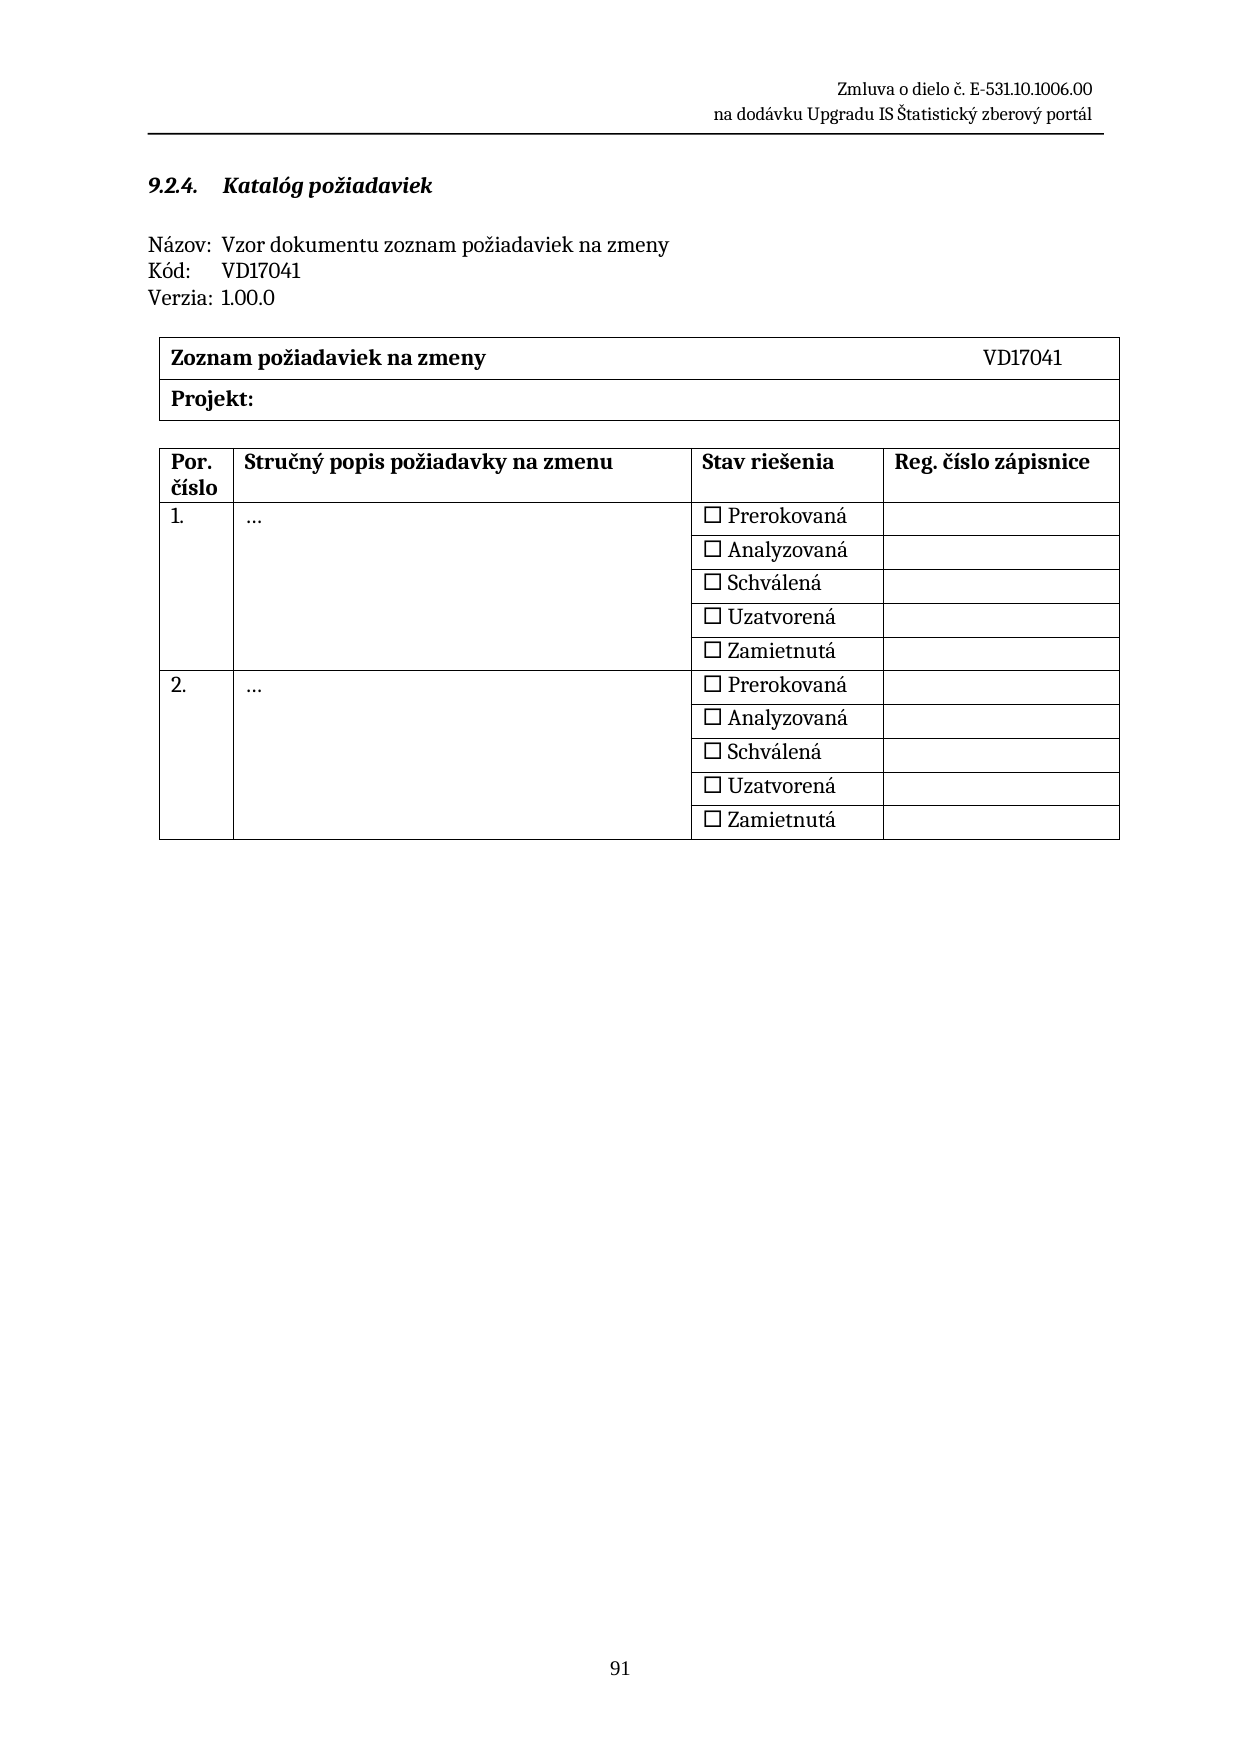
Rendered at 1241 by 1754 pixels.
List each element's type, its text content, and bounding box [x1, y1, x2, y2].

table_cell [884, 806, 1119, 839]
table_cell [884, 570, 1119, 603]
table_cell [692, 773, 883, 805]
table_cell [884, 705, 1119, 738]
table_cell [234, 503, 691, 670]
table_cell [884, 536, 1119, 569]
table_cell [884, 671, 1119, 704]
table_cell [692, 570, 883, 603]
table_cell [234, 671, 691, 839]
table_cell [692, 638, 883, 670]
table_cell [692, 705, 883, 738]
text Kód: VD17041 [148, 258, 1092, 284]
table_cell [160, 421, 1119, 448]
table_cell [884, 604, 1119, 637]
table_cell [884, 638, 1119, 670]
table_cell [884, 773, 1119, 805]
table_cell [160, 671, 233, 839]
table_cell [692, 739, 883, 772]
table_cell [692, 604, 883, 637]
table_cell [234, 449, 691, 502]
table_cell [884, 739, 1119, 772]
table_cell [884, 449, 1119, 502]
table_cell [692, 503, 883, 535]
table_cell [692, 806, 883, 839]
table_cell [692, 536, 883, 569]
text Verzia: 1.00.0 [148, 284, 1092, 311]
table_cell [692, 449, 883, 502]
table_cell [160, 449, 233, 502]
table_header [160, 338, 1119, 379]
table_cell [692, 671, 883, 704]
subtitle Katalóg požiadaviek [148, 173, 1092, 199]
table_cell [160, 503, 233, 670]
text Názov: Vzor dokumentu zoznam požiadaviek na zmeny [148, 232, 1092, 258]
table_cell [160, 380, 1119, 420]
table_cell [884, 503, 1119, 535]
